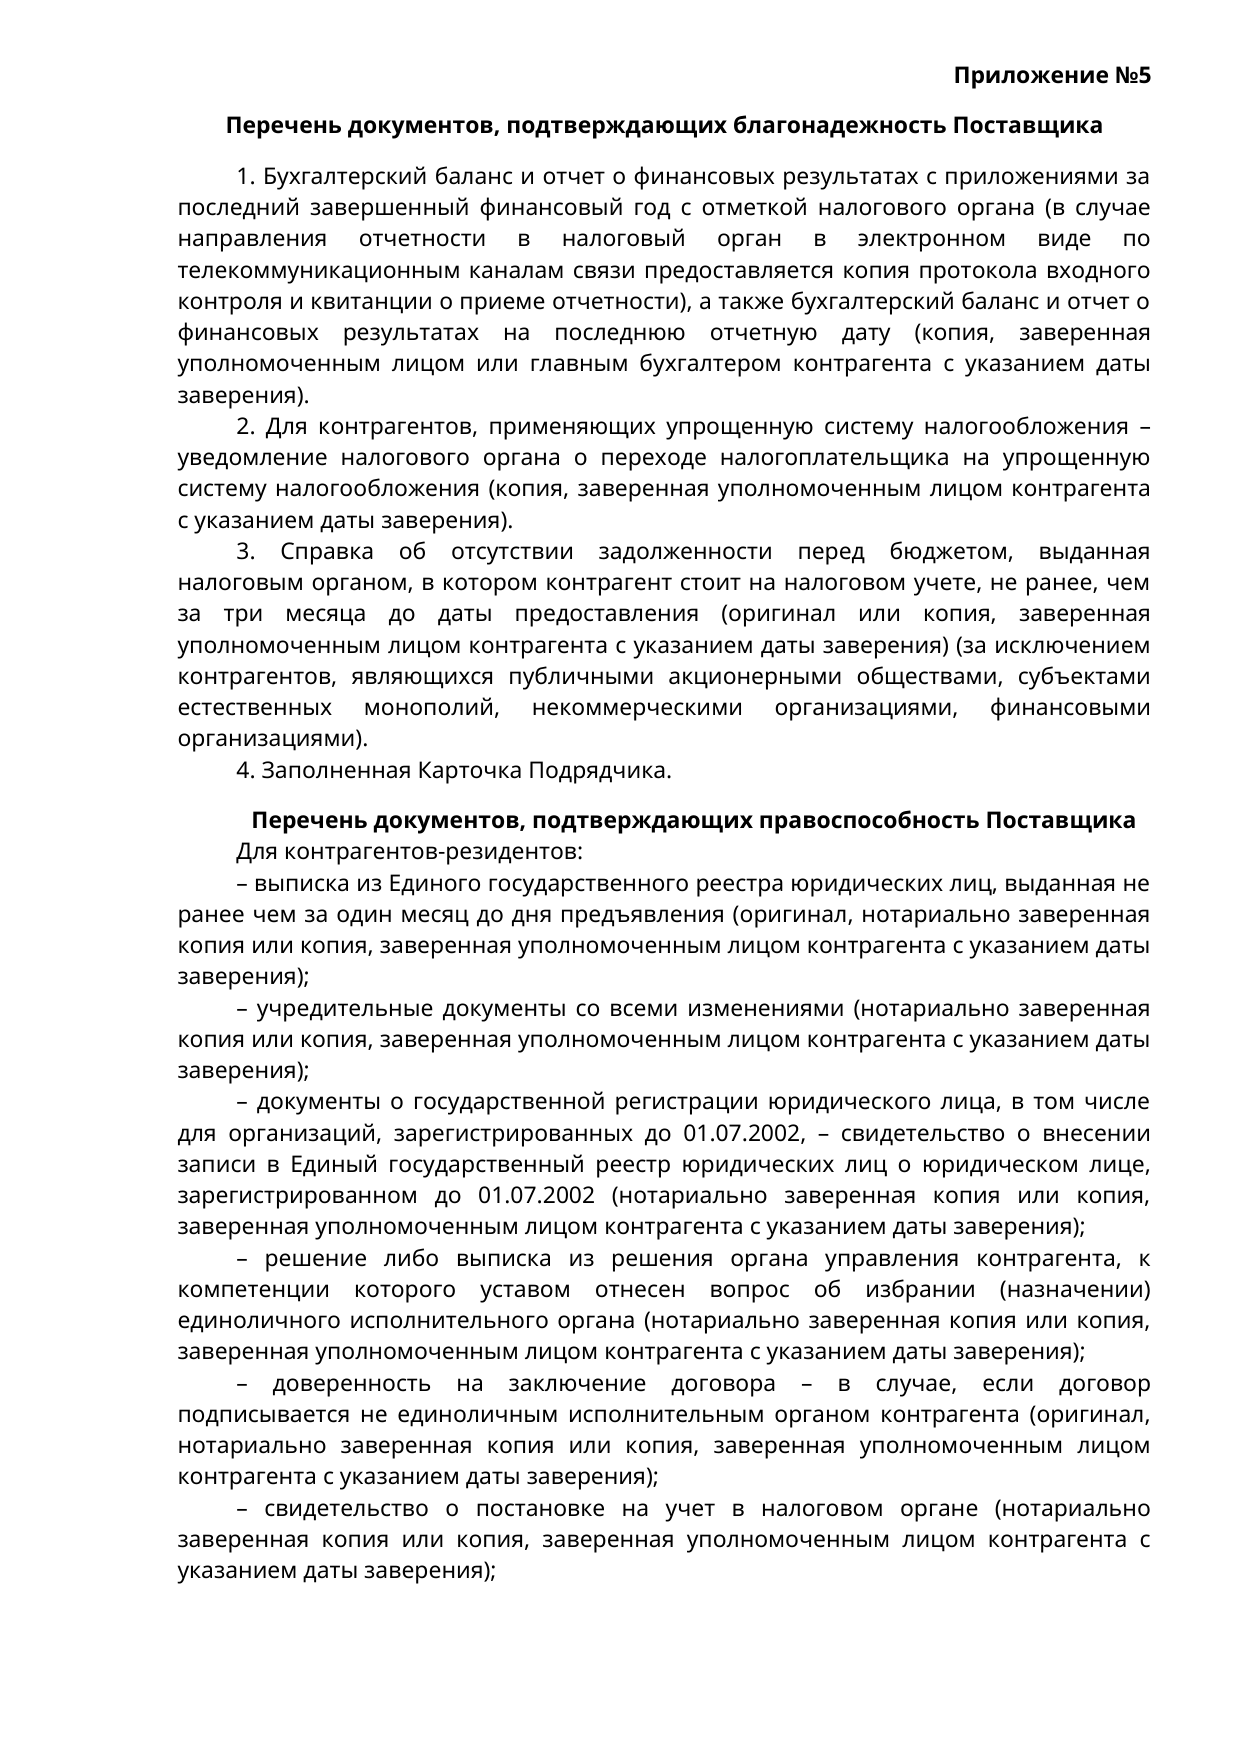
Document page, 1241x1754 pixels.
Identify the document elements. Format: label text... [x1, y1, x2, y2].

text – документы о государственной регистрации юридического лица, в том числе для организаций, зарегистрированных до 01.07.2002, – свидетельство о внесении записи в Единый государственный реестр юридических лиц о юридическом лице, зарегистрированном до 01.07.2002 (нотариально заверенная копия или копия, заверенная уполномоченным лицом контрагента с указанием даты заверения); [177, 1085, 1152, 1242]
text Для контрагентов-резидентов: [177, 835, 1152, 867]
text Приложение №5 [177, 59, 1152, 90]
text 2. Для контрагентов, применяющих упрощенную систему налогообложения – уведомление налогового органа о переходе налогоплательщика на упрощенную систему налогообложения (копия, заверенная уполномоченным лицом контрагента с указанием даты заверения). [177, 410, 1152, 535]
text – доверенность на заключение договора – в случае, если договор подписывается не единоличным исполнительным органом контрагента (оригинал, нотариально заверенная копия или копия, заверенная уполномоченным лицом контрагента с указанием даты заверения); [177, 1367, 1152, 1492]
text – решение либо выписка из решения органа управления контрагента, к компетенции которого уставом отнесен вопрос об избрании (назначении) единоличного исполнительного органа (нотариально заверенная копия или копия, заверенная уполномоченным лицом контрагента с указанием даты заверения); [177, 1242, 1152, 1367]
text 4. Заполненная Карточка Подрядчика. [177, 754, 1152, 785]
text – выписка из Единого государственного реестра юридических лиц, выданная не ранее чем за один месяц до дня предъявления (оригинал, нотариально заверенная копия или копия, заверенная уполномоченным лицом контрагента с указанием даты заверения); [177, 867, 1152, 992]
text 1. Бухгалтерский баланс и отчет о финансовых результатах с приложениями за последний завершенный финансовый год с отметкой налогового органа (в случае направления отчетности в налоговый орган в электронном виде по телекоммуникационным каналам связи предоставляется копия протокола входного контроля и квитанции о приеме отчетности), а также бухгалтерский баланс и отчет о финансовых результатах на последнюю отчетную дату (копия, заверенная уполномоченным лицом или главным бухгалтером контрагента с указанием даты заверения). [177, 160, 1152, 410]
text 3. Справка об отсутствии задолженности перед бюджетом, выданная налоговым органом, в котором контрагент стоит на налоговом учете, не ранее, чем за три месяца до даты предоставления (оригинал или копия, заверенная уполномоченным лицом контрагента с указанием даты заверения) (за исключением контрагентов, являющихся публичными акционерными обществами, субъектами естественных монополий, некоммерческими организациями, финансовыми организациями). [177, 535, 1152, 754]
text – свидетельство о постановке на учет в налоговом органе (нотариально заверенная копия или копия, заверенная уполномоченным лицом контрагента с указанием даты заверения); [177, 1492, 1152, 1585]
text Перечень документов, подтверждающих правоспособность Поставщика [177, 804, 1152, 835]
text Перечень документов, подтверждающих благонадежность Поставщика [177, 109, 1152, 141]
text – учредительные документы со всеми изменениями (нотариально заверенная копия или копия, заверенная уполномоченным лицом контрагента c указанием даты заверения); [177, 992, 1152, 1085]
